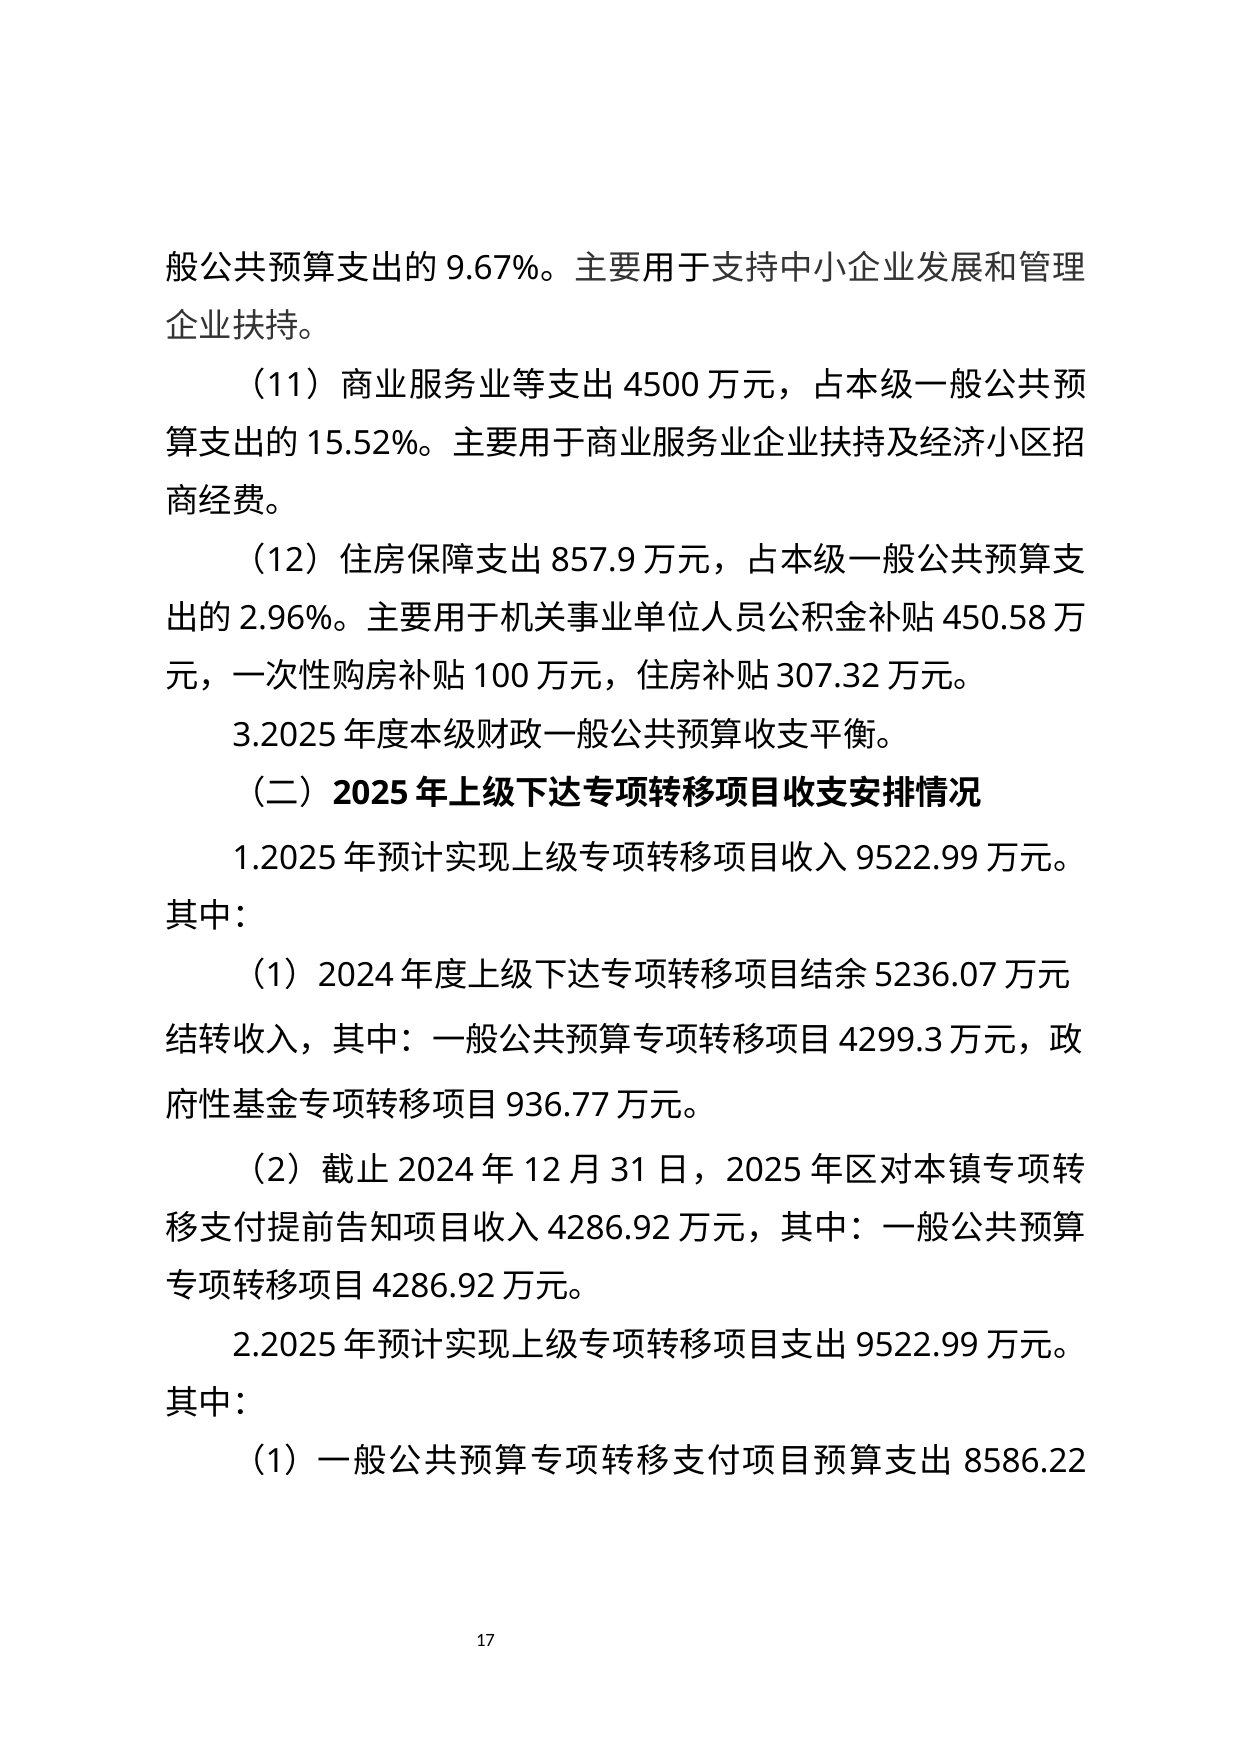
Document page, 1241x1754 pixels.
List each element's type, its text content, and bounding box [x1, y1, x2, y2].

text （2）截止2024年12月31日，2025年区对本镇专项转移支付提前告知项目收入4286.92万元，其中：一般公共预算专项转移项目4286.92万元。 [165, 1134, 1087, 1309]
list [165, 1426, 1087, 1484]
list 2.2025年预计实现上级专项转移项目支出9522.99万元。其中： [165, 1309, 1087, 1426]
text （12）住房保障支出857.9万元，占本级一般公共预算支出的2.96%。主要用于机关事业单位人员公积金补贴450.58万元，一次性购房补贴100万元，住房补贴307.32万元。 [165, 524, 1087, 699]
text 3.2025年度本级财政一般公共预算收支平衡。 [165, 699, 1087, 758]
text （11）商业服务业等支出4500万元，占本级一般公共预算支出的15.52%。主要用于商业服务业企业扶持及经济小区招商经费。 [165, 349, 1087, 524]
list 2025年上级下达专项转移项目收支安排情况 [165, 758, 1087, 823]
list 1.2025年预计实现上级专项转移项目收入9522.99万元。其中： [165, 823, 1087, 939]
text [165, 233, 1087, 349]
list （1）2024年度上级下达专项转移项目结余5236.07万元结转收入，其中：一般公共预算专项转移项目4299.3万元，政府性基金专项转移项目936.77万元。 [165, 939, 1087, 1134]
